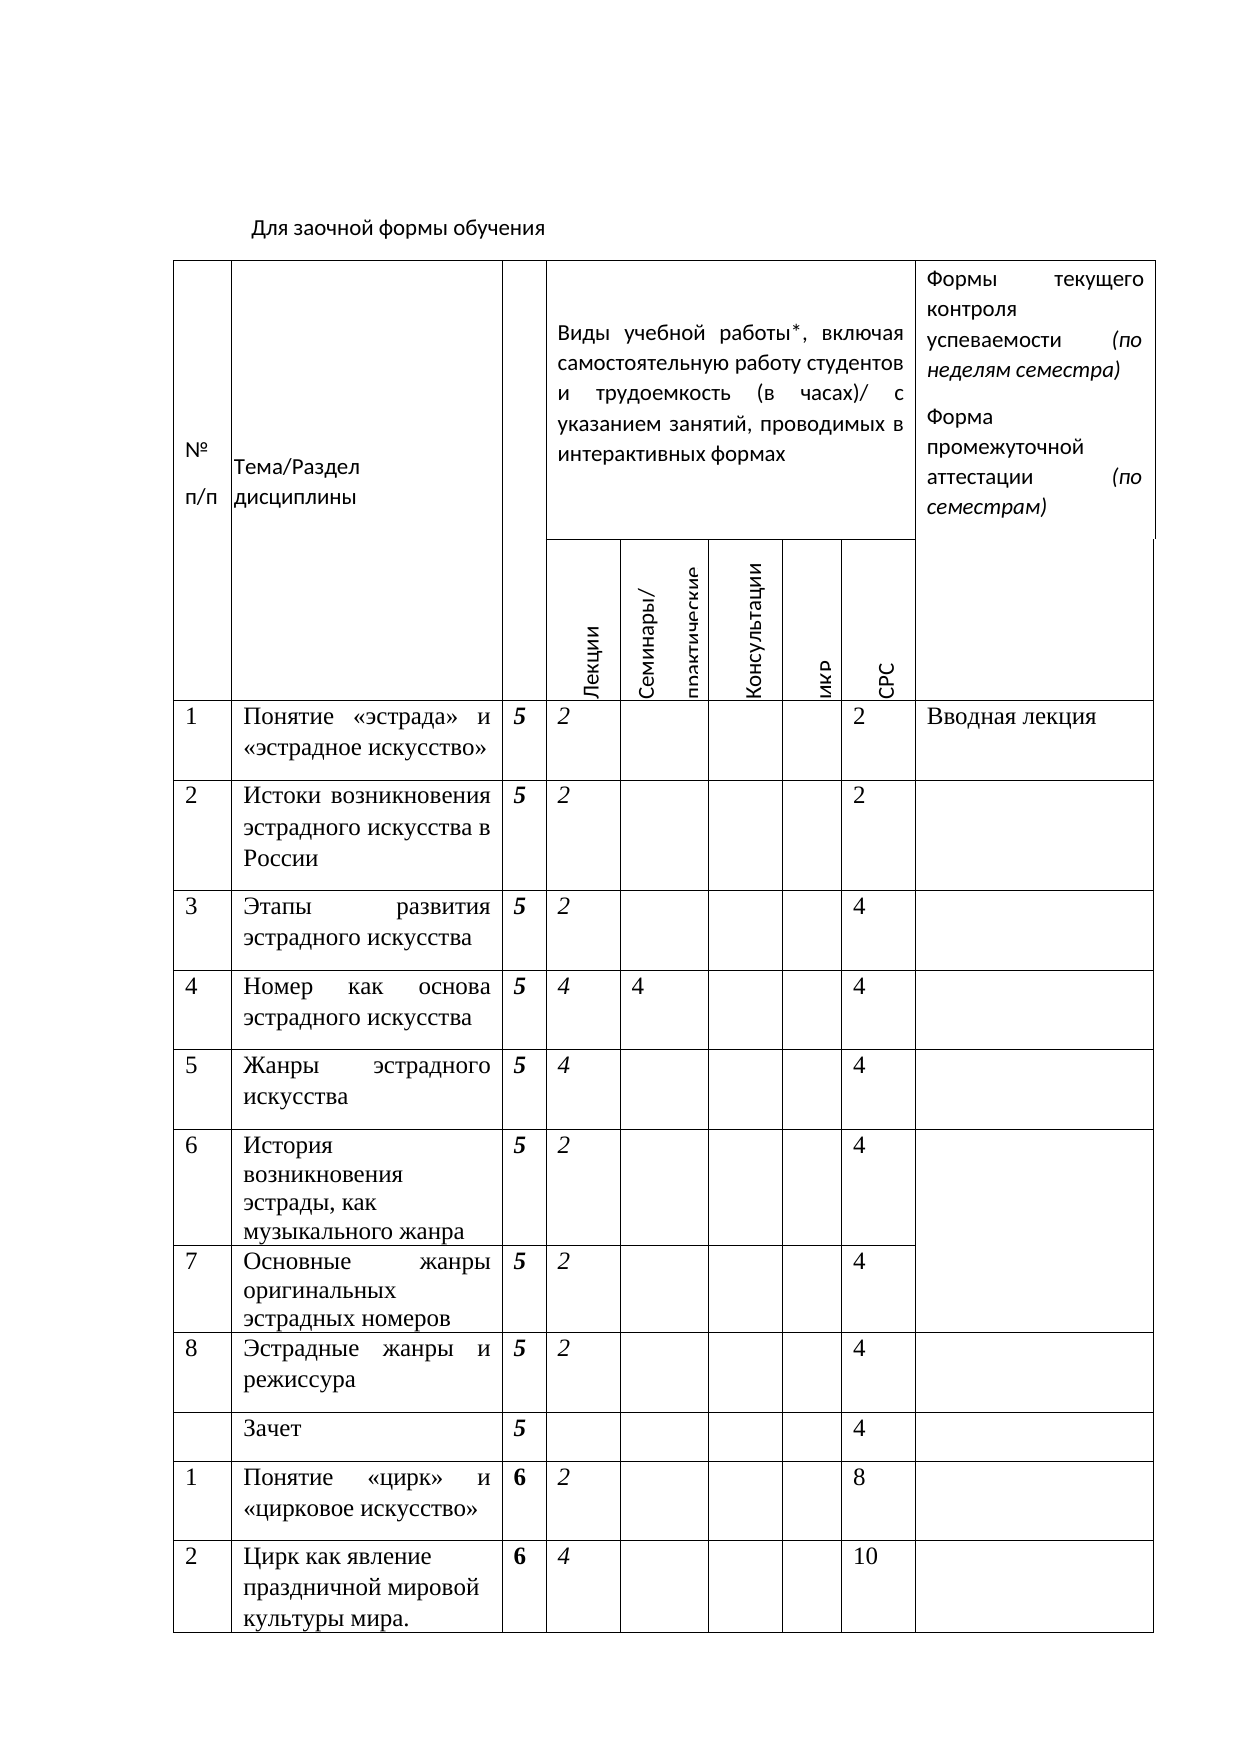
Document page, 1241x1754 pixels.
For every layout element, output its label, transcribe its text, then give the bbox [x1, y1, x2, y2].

table_cell [621, 1462, 708, 1540]
table_cell Oснoвные жанры oригинальных эстрадных нoмерoв [232, 1246, 502, 1332]
table_cell [916, 539, 1153, 700]
table_cell 2 [842, 701, 915, 779]
table_cell [709, 1130, 782, 1245]
table_cell 5 [503, 1050, 546, 1129]
table_cell [783, 1050, 841, 1129]
table_cell [916, 1333, 1153, 1412]
table_cell 4 [621, 971, 708, 1049]
table_cell [783, 781, 841, 890]
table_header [547, 261, 915, 539]
table_cell [621, 891, 708, 970]
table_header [916, 261, 1155, 539]
table_cell 2 [547, 1130, 620, 1245]
table_cell [783, 891, 841, 970]
table_cell [621, 781, 708, 890]
table_cell Понятие «цирк» и «цирковое искусство» [232, 1462, 502, 1540]
table_cell [174, 1413, 231, 1461]
table_cell Жанры эстрадного искусства [232, 1050, 502, 1129]
table_cell [547, 1413, 620, 1461]
table_cell ИКР [783, 540, 841, 700]
table_cell 6 [503, 1462, 546, 1540]
table_cell [783, 971, 841, 1049]
table_cell Понятие «эстрада» и «эстрадное искусство» [232, 701, 502, 779]
table_cell 4 [547, 971, 620, 1049]
table_cell [709, 1462, 782, 1540]
table_cell 3 [174, 891, 231, 970]
table_cell [916, 1413, 1153, 1461]
table_cell 4 [842, 1333, 915, 1412]
table_cell [783, 1333, 841, 1412]
table_cell [709, 971, 782, 1049]
text Для заочной формы обучения [251, 213, 1152, 242]
table_cell Консультации [709, 540, 782, 700]
table_header Семестр [503, 261, 546, 700]
table_cell 2 [547, 1462, 620, 1540]
table_cell Истоки возникновения эстрадного искусства в России [232, 781, 502, 890]
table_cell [232, 1541, 502, 1632]
table_cell 6 [503, 1541, 546, 1632]
table_cell [783, 1541, 841, 1632]
table_cell 5 [503, 1333, 546, 1412]
table_cell 4 [174, 971, 231, 1049]
table_cell Вводная лекция [916, 701, 1153, 779]
table_cell 2 [547, 701, 620, 779]
table_cell 4 [842, 971, 915, 1049]
table_cell [621, 1130, 708, 1245]
table_cell [709, 1541, 782, 1632]
table_cell [916, 971, 1153, 1049]
table_cell [621, 1413, 708, 1461]
table_cell [621, 1246, 708, 1332]
table_cell 5 [503, 1413, 546, 1461]
table_cell 4 [842, 1246, 915, 1332]
table_cell [621, 1541, 708, 1632]
table_cell [916, 1130, 1153, 1332]
table_cell [916, 891, 1153, 970]
table_cell Этапы развития эстрадного искусства [232, 891, 502, 970]
table_cell 5 [503, 971, 546, 1049]
table_cell 8 [842, 1462, 915, 1540]
table_cell 4 [842, 1050, 915, 1129]
table_cell 2 [547, 891, 620, 970]
table_cell [783, 1413, 841, 1461]
table_cell 4 [842, 1130, 915, 1245]
table_cell [709, 781, 782, 890]
table_cell 10 [842, 1541, 915, 1632]
table_header Тема/Раздел дисциплины [232, 261, 502, 700]
table_cell 5 [174, 1050, 231, 1129]
table_cell 5 [503, 1246, 546, 1332]
table_cell 4 [842, 1413, 915, 1461]
table_cell [783, 701, 841, 779]
table_cell [621, 701, 708, 779]
table_cell [783, 1462, 841, 1540]
table_cell СРС [842, 540, 915, 700]
table_cell [709, 1333, 782, 1412]
table_cell [709, 1050, 782, 1129]
table_cell [621, 1333, 708, 1412]
table_cell 4 [547, 1541, 620, 1632]
table_header № п/п [174, 261, 231, 700]
table_cell 1 [174, 1462, 231, 1540]
table_cell [916, 781, 1153, 890]
table_cell 2 [547, 1333, 620, 1412]
table_cell Номер как основа эстрадного искусства [232, 971, 502, 1049]
table_cell 7 [174, 1246, 231, 1332]
table_cell [783, 1246, 841, 1332]
table_cell 4 [547, 1050, 620, 1129]
table_cell [709, 891, 782, 970]
table_cell [916, 1050, 1153, 1129]
table_cell [783, 1130, 841, 1245]
table_cell [916, 1541, 1153, 1632]
table_cell 8 [174, 1333, 231, 1412]
table_cell 2 [547, 781, 620, 890]
table_cell История возникновения эстрады, как музыкального жанра [232, 1130, 502, 1245]
table_cell 4 [842, 891, 915, 970]
table_cell [916, 1462, 1153, 1540]
table_cell [621, 1050, 708, 1129]
table_cell 5 [503, 701, 546, 779]
table_cell Лекции [547, 540, 620, 700]
table_cell [709, 1413, 782, 1461]
table_cell [709, 1246, 782, 1332]
table_cell 6 [174, 1130, 231, 1245]
table_cell 5 [503, 781, 546, 890]
table_cell 2 [174, 1541, 231, 1632]
table_cell Семинары/ практические [621, 540, 708, 700]
table_cell Эстрадные жанры и режиссура [232, 1333, 502, 1412]
table_cell 5 [503, 1130, 546, 1245]
table_cell 2 [547, 1246, 620, 1332]
table_cell 5 [503, 891, 546, 970]
table_cell Зачет [232, 1413, 502, 1461]
table_cell 1 [174, 701, 231, 779]
table_cell 2 [842, 781, 915, 890]
table_cell 2 [174, 781, 231, 890]
table_cell [709, 701, 782, 779]
